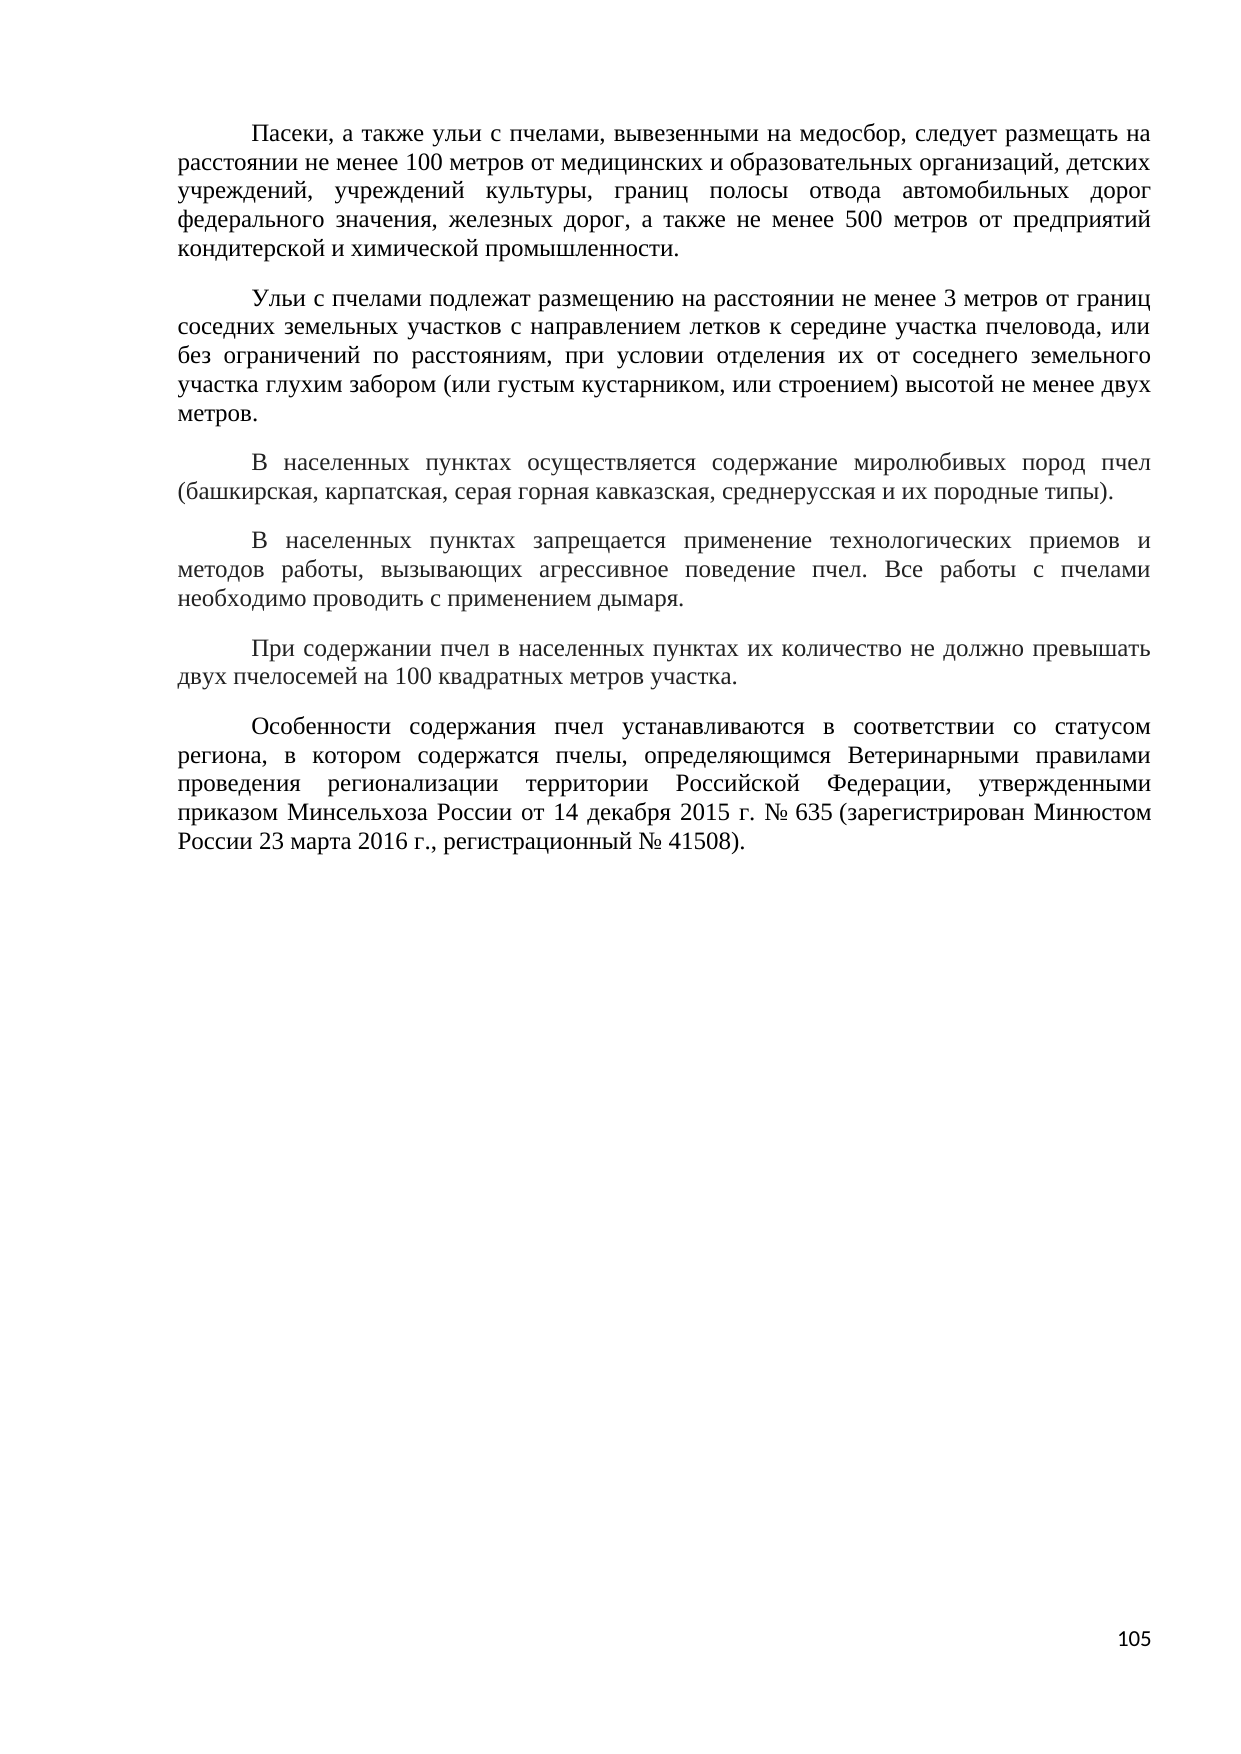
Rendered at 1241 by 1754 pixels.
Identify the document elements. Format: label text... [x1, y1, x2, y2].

text При содержании пчел в населенных пунктах их количество не должно превышать двух пчелосемей на 100 квадратных метров участка. [177, 633, 1152, 690]
text В населенных пунктах запрещается применение технологических приемов и методов работы, вызывающих агрессивное поведение пчел. Все работы с пчелами необходимо проводить с применением дымаря. [177, 526, 1152, 612]
text В населенных пунктах осуществляется содержание миролюбивых пород пчел (башкирская, карпатская, серая горная кавказская, среднерусская и их породные типы). [177, 447, 1152, 505]
text Особенности содержания пчел устанавливаются в соответствии со статусом региона, в котором содержатся пчелы, определяющимся Ветеринарными правилами проведения регионализации территории Российской Федерации, утвержденными приказом Минсельхоза России от 14 декабря 2015 г. № 635 (зарегистрирован Минюстом России 23 марта 2016 г., регистрационный № 41508). [177, 711, 1152, 855]
text Ульи с пчелами подлежат размещению на расстоянии не менее 3 метров от границ соседних земельных участков с направлением летков к середине участка пчеловода, или без ограничений по расстояниям, при условии отделения их от соседнего земельного участка глухим забором (или густым кустарником, или строением) высотой не менее двух метров. [177, 283, 1152, 426]
text Пасеки, а также ульи с пчелами, вывезенными на медосбор, следует размещать на расстоянии не менее 100 метров от медицинских и образовательных организаций, детских учреждений, учреждений культуры, границ полосы отвода автомобильных дорог федерального значения, железных дорог, а также не менее 500 метров от предприятий кондитерской и химической промышленности. [177, 118, 1152, 262]
